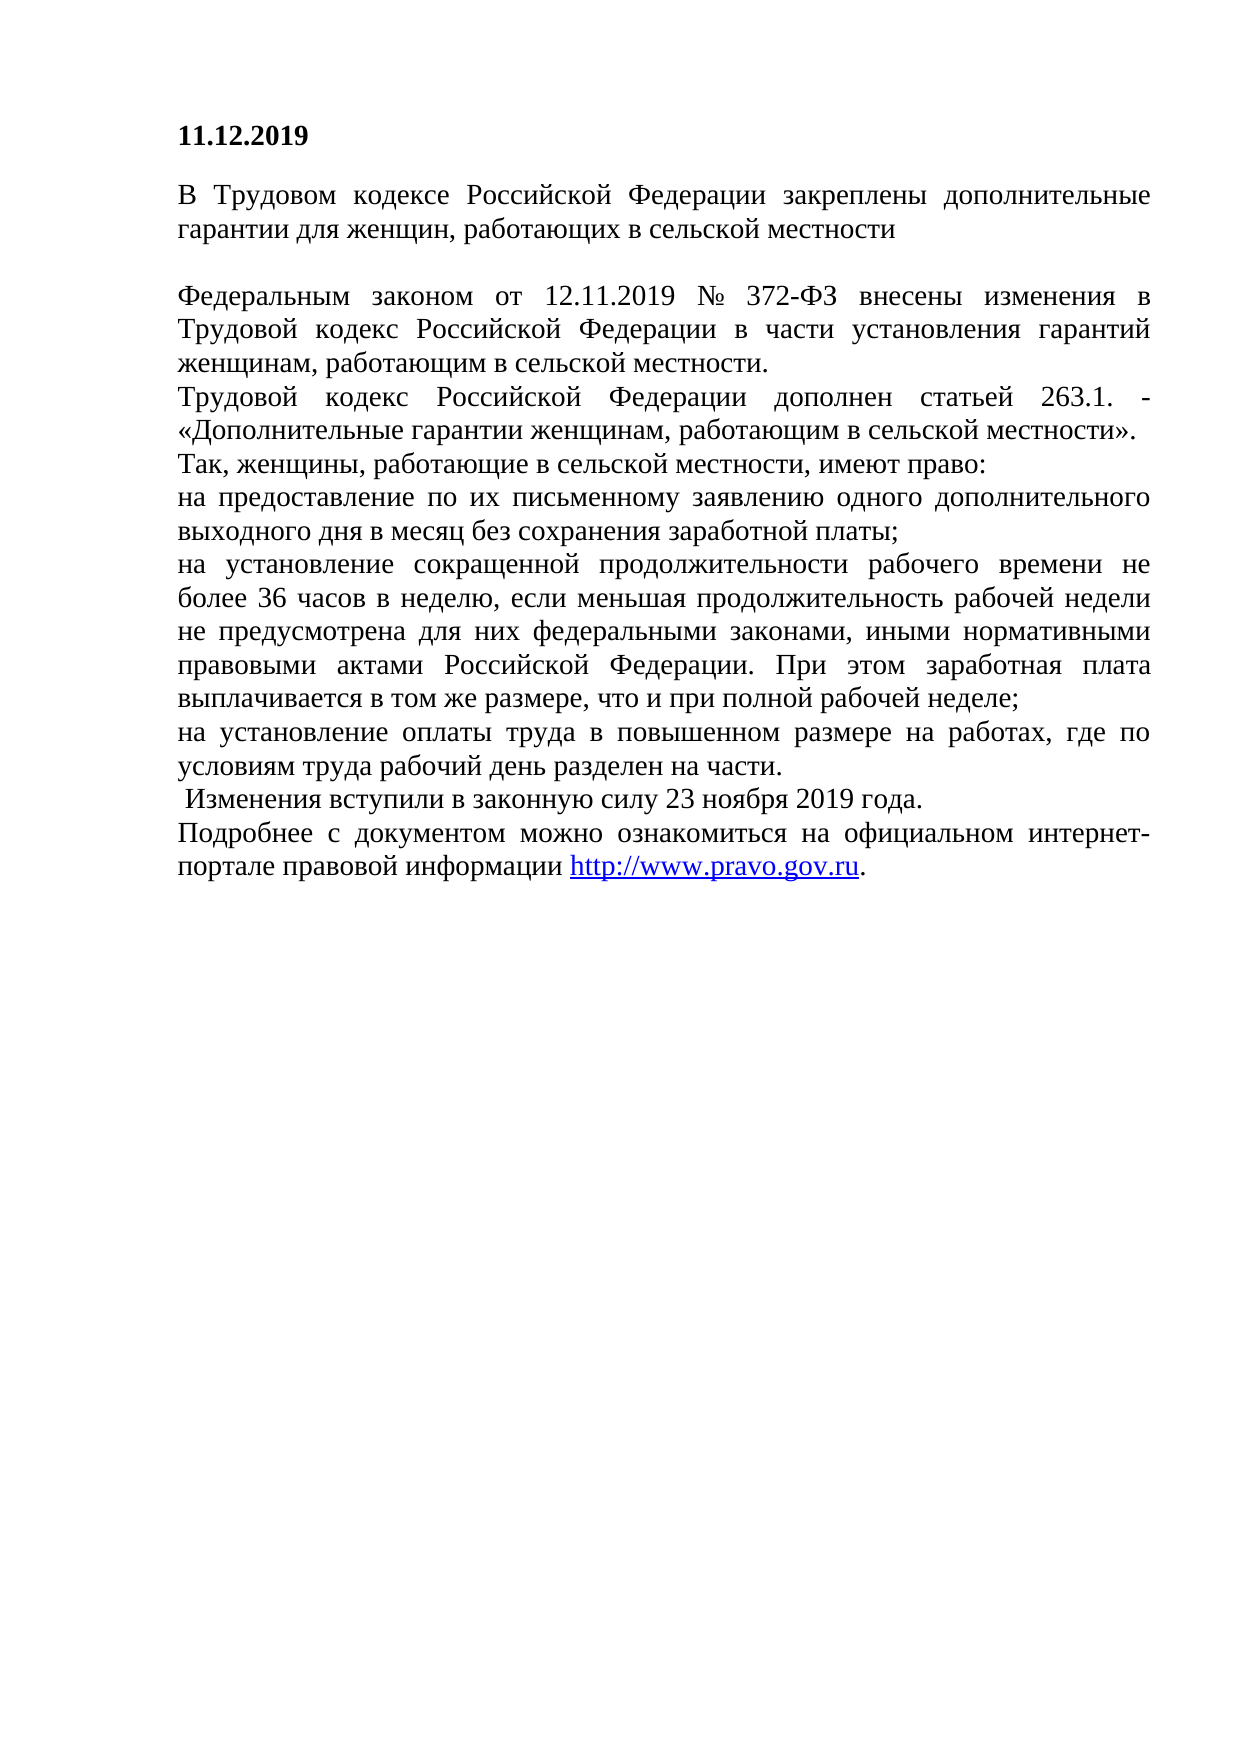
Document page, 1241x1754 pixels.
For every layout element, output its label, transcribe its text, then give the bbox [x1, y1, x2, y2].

text Изменения вступили в законную силу 23 ноября 2019 года. [177, 781, 1152, 815]
text на установление сокращенной продолжительности рабочего времени не более 36 часов в неделю, если меньшая продолжительность рабочей недели не предусмотрена для них федеральными законами, иными нормативными правовыми актами Российской Федерации. При этом заработная плата выплачивается в том же размере, что и при полной рабочей неделе; [177, 546, 1152, 714]
text 11.12.2019 [177, 118, 1152, 152]
text В Трудовом кодексе Российской Федерации закреплены дополнительные гарантии для женщин, работающих в сельской местности [177, 177, 1152, 244]
text Так, женщины, работающие в сельской местности, имеют право: [177, 446, 1152, 479]
text на установление оплаты труда в повышенном размере на работах, где по условиям труда рабочий день разделен на части. [177, 714, 1152, 781]
text Трудовой кодекс Российской Федерации дополнен статьей 263.1. - «Дополнительные гарантии женщинам, работающим в сельской местности». [177, 379, 1152, 446]
text Федеральным законом от 12.11.2019 № 372-ФЗ внесены изменения в Трудовой кодекс Российской Федерации в части установления гарантий женщинам, работающим в сельской местности. [177, 278, 1152, 379]
text Подробнее с документом можно ознакомиться на официальном интернет-портале правовой информации http://www.pravo.gov.ru. [177, 815, 1152, 882]
text на предоставление по их письменному заявлению одного дополнительного выходного дня в месяц без сохранения заработной платы; [177, 479, 1152, 546]
